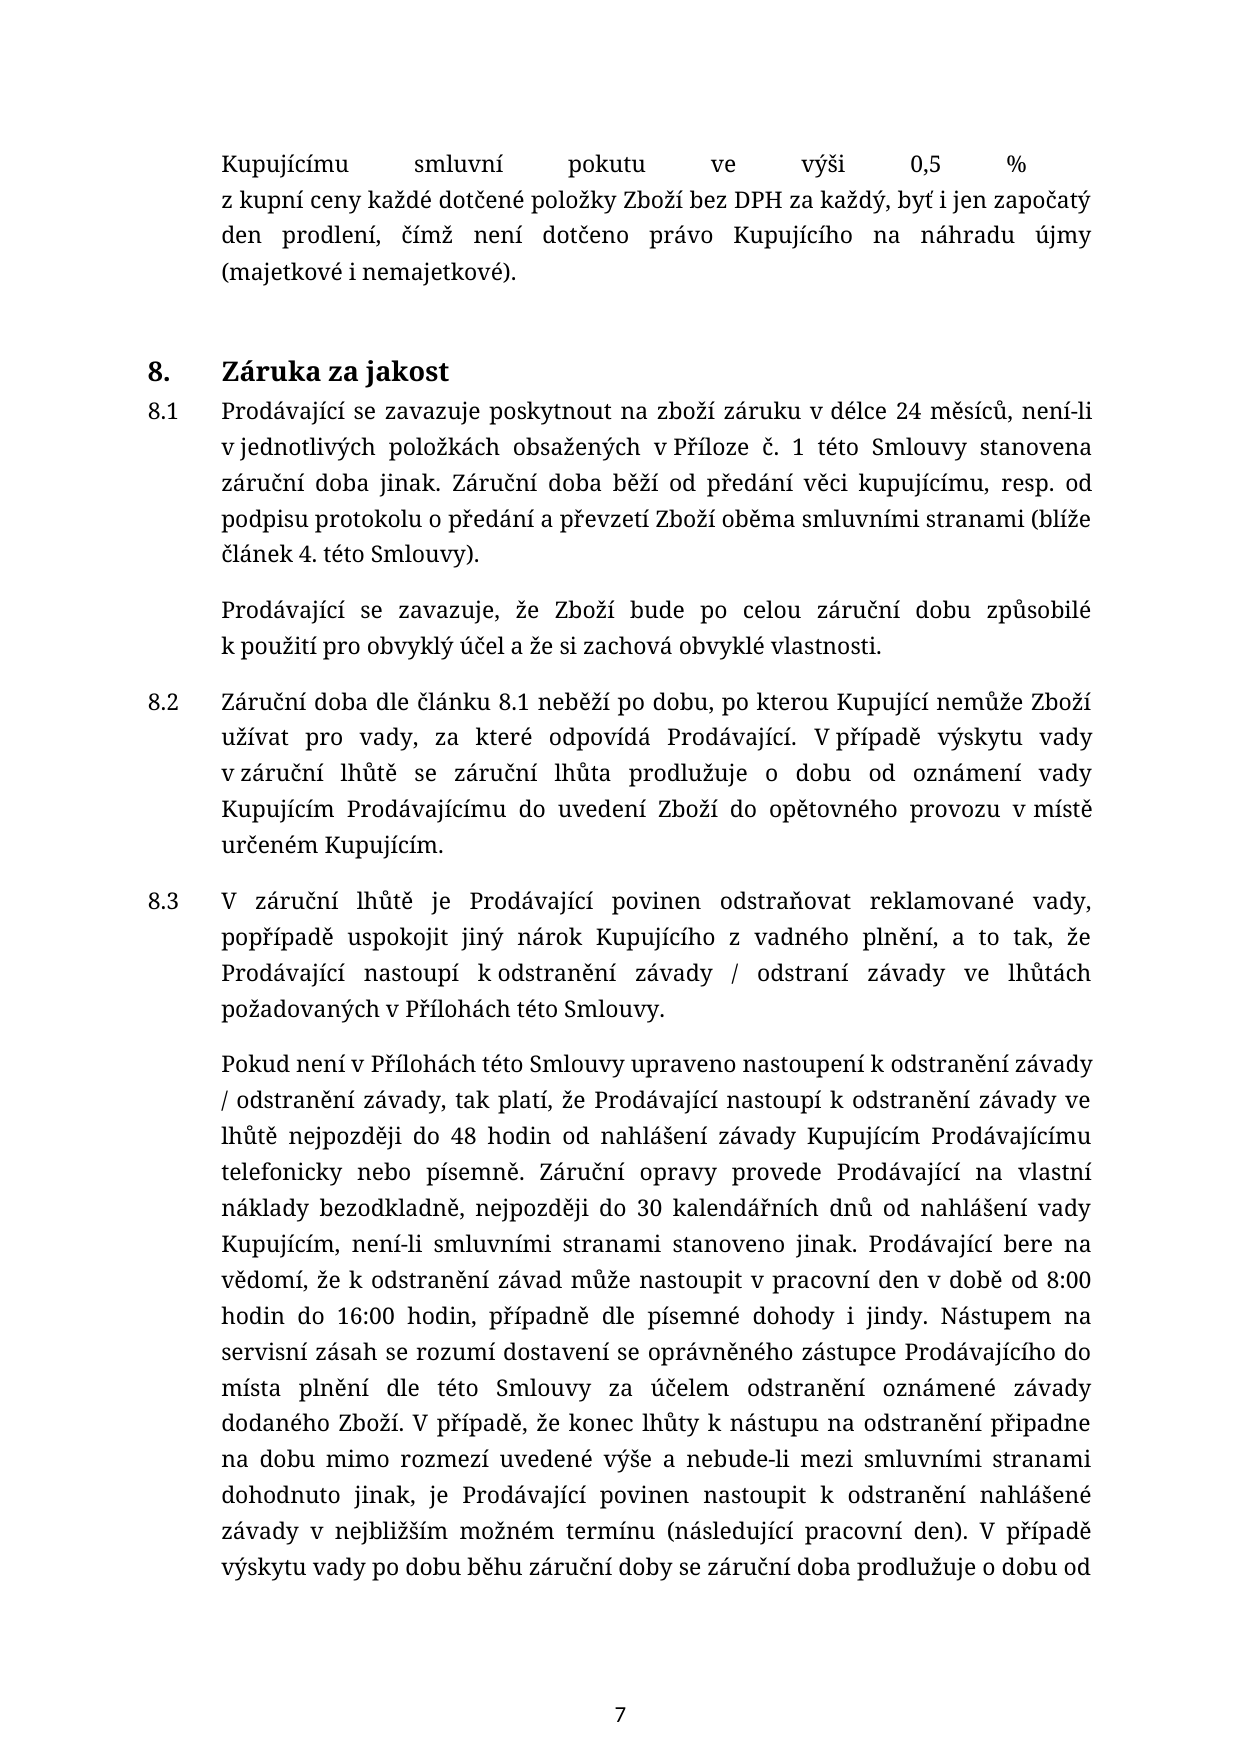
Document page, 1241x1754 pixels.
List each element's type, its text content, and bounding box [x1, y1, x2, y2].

text 8.3 V záruční lhůtě je Prodávající povinen odstraňovat reklamované vady, popřípadě uspokojit jiný nárok Kupujícího z vadného plnění, a to tak, že Prodávající nastoupí k odstranění závady / odstraní závady ve lhůtách požadovaných v Přílohách této Smlouvy. [148, 885, 1093, 1024]
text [221, 1048, 1093, 1582]
text 8.1 Prodávající se zavazuje poskytnout na zboží záruku v délce 24 měsíců, není-li v jednotlivých položkách obsažených v Příloze č. 1 této Smlouvy stanovena záruční doba jinak. Záruční doba běží od předání věci kupujícímu, resp. od podpisu protokolu o předání a převzetí Zboží oběma smluvními stranami (blíže článek 4. této Smlouvy). [148, 395, 1093, 570]
text Prodávající se zavazuje, že Zboží bude po celou záruční dobu způsobilé k použití pro obvyklý účel a že si zachová obvyklé vlastnosti. [221, 594, 1093, 661]
text 8. Záruka za jakost [148, 352, 1093, 389]
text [148, 148, 1093, 287]
text 8.2 Záruční doba dle článku 8.1 neběží po dobu, po kterou Kupující nemůže Zboží užívat pro vady, za které odpovídá Prodávající. V případě výskytu vady v záruční lhůtě se záruční lhůta prodlužuje o dobu od oznámení vady Kupujícím Prodávajícímu do uvedení Zboží do opětovného provozu v místě určeném Kupujícím. [148, 685, 1093, 860]
